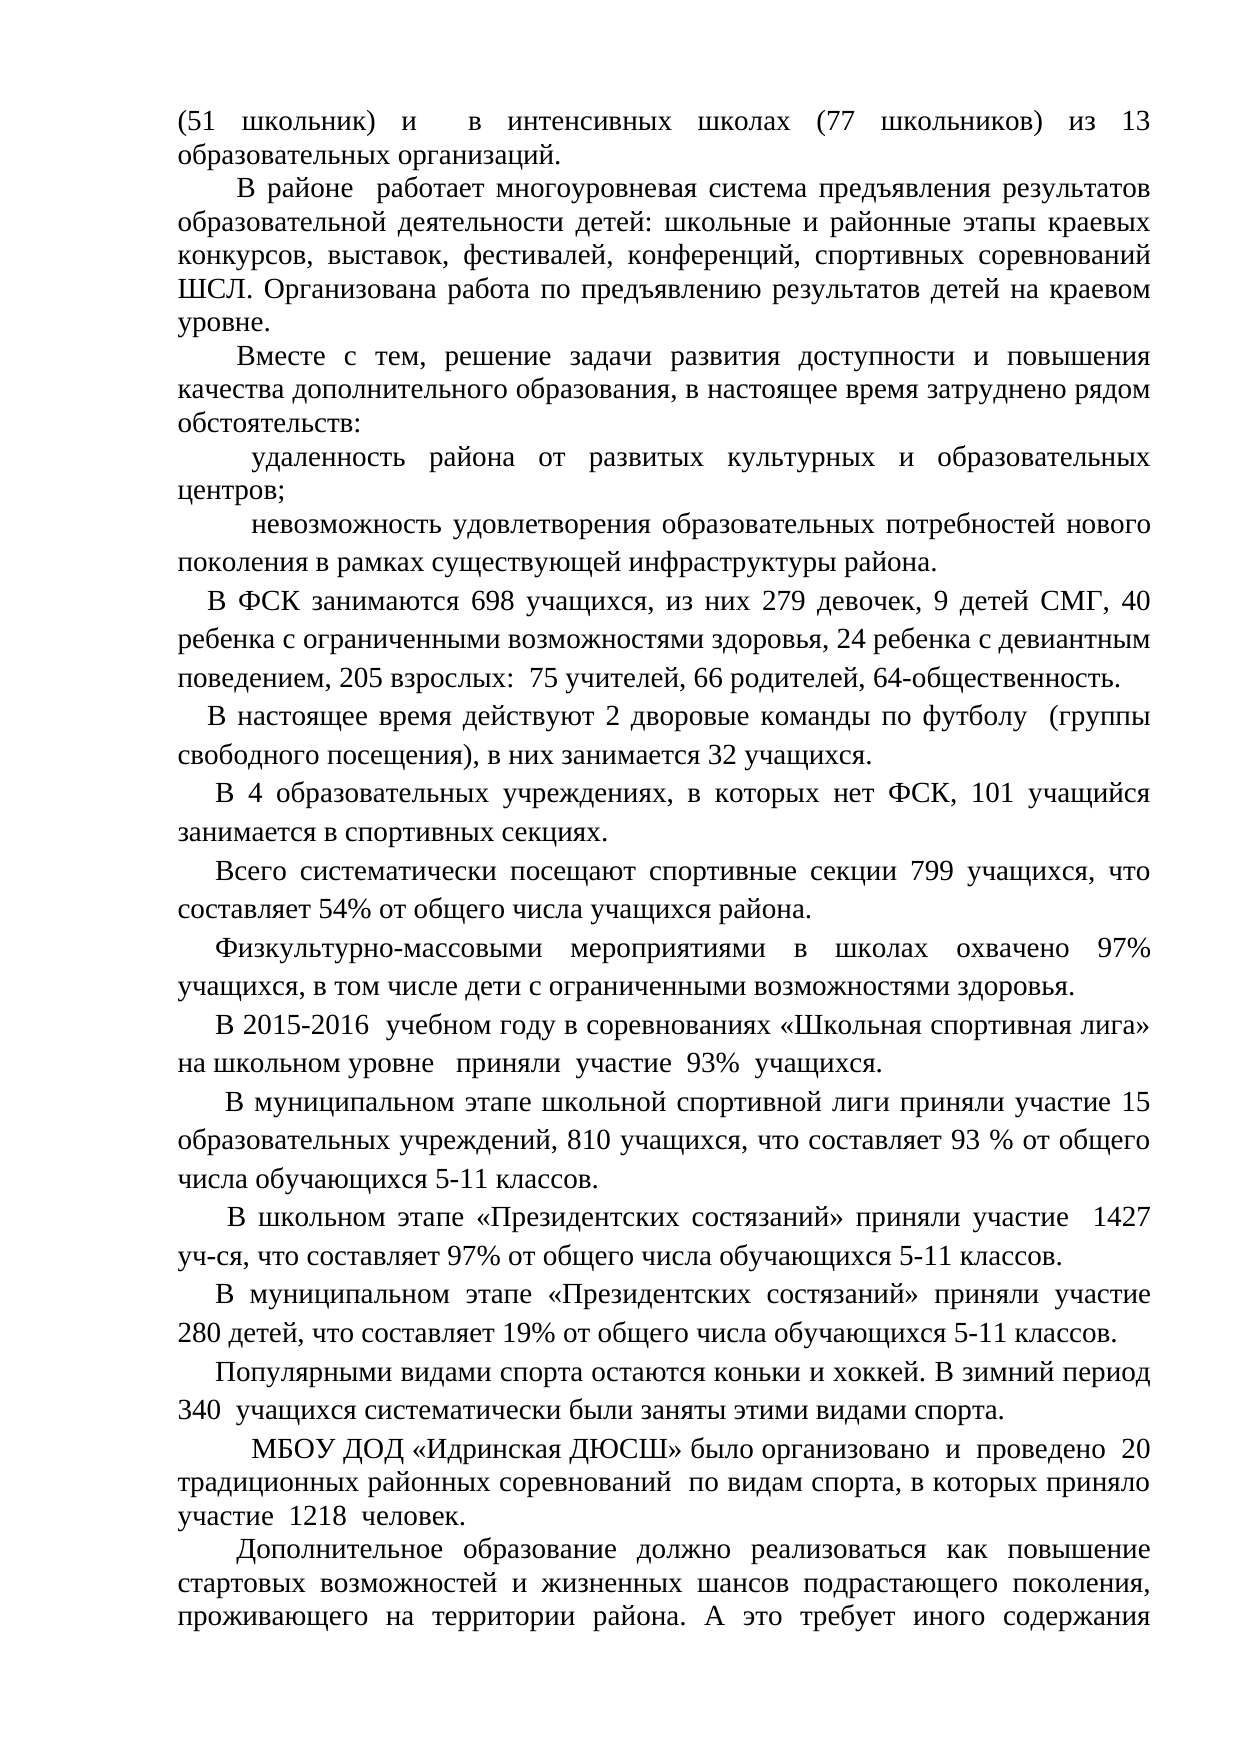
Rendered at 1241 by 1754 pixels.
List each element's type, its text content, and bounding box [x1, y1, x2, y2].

text Физкультурно-массовыми мероприятиями в школах охвачено 97% учащихся, в том числе дети с ограниченными возможностями здоровья. [177, 930, 1152, 1002]
text Вместе с тем, решение задачи развития доступности и повышения качества дополнительного образования, в настоящее время затруднено рядом обстоятельств: [177, 338, 1152, 439]
text В муниципальном этапе «Президентских состязаний» приняли участие 280 детей, что составляет 19% от общего числа обучающихся 5-11 классов. [177, 1277, 1152, 1349]
text В настоящее время действуют 2 дворовые команды по футболу (группы свободного посещения), в них занимается 32 учащихся. [177, 698, 1152, 771]
text В 4 образовательных учреждениях, в которых нет ФСК, 101 учащийся занимается в спортивных секциях. [177, 776, 1152, 848]
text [177, 103, 1152, 170]
text удаленность района от развитых культурных и образовательных центров; [177, 439, 1152, 506]
text невозможность удовлетворения образовательных потребностей нового поколения в рамках существующей инфраструктуры района. [177, 506, 1152, 578]
text МБОУ ДОД «Идринская ДЮСШ» было организовано и проведено 20 традиционных районных соревнований по видам спорта, в которых приняло участие 1218 человек. [177, 1431, 1152, 1531]
text Популярными видами спорта остаются коньки и хоккей. В зимний период 340 учащихся систематически были заняты этими видами спорта. [177, 1354, 1152, 1426]
text В муниципальном этапе школьной спортивной лиги приняли участие 15 образовательных учреждений, 810 учащихся, что составляет 93 % от общего числа обучающихся 5-11 классов. [177, 1084, 1152, 1194]
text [177, 1531, 1152, 1632]
text В 2015-2016 учебном году в соревнованиях «Школьная спортивная лига» на школьном уровне приняли участие 93% учащихся. [177, 1007, 1152, 1079]
text В районе работает многоуровневая система предъявления результатов образовательной деятельности детей: школьные и районные этапы краевых конкурсов, выставок, фестивалей, конференций, спортивных соревнований ШСЛ. Организована работа по предъявлению результатов детей на краевом уровне. [177, 170, 1152, 338]
text В школьном этапе «Президентских состязаний» приняли участие 1427 уч-ся, что составляет 97% от общего числа обучающихся 5-11 классов. [177, 1199, 1152, 1272]
text В ФСК занимаются 698 учащихся, из них 279 девочек, 9 детей СМГ, 40 ребенка с ограниченными возможностями здоровья, 24 ребенка с девиантным поведением, 205 взрослых: 75 учителей, 66 родителей, 64-общественность. [177, 583, 1152, 693]
text Всего систематически посещают спортивные секции 799 учащихся, что составляет 54% от общего числа учащихся района. [177, 853, 1152, 925]
